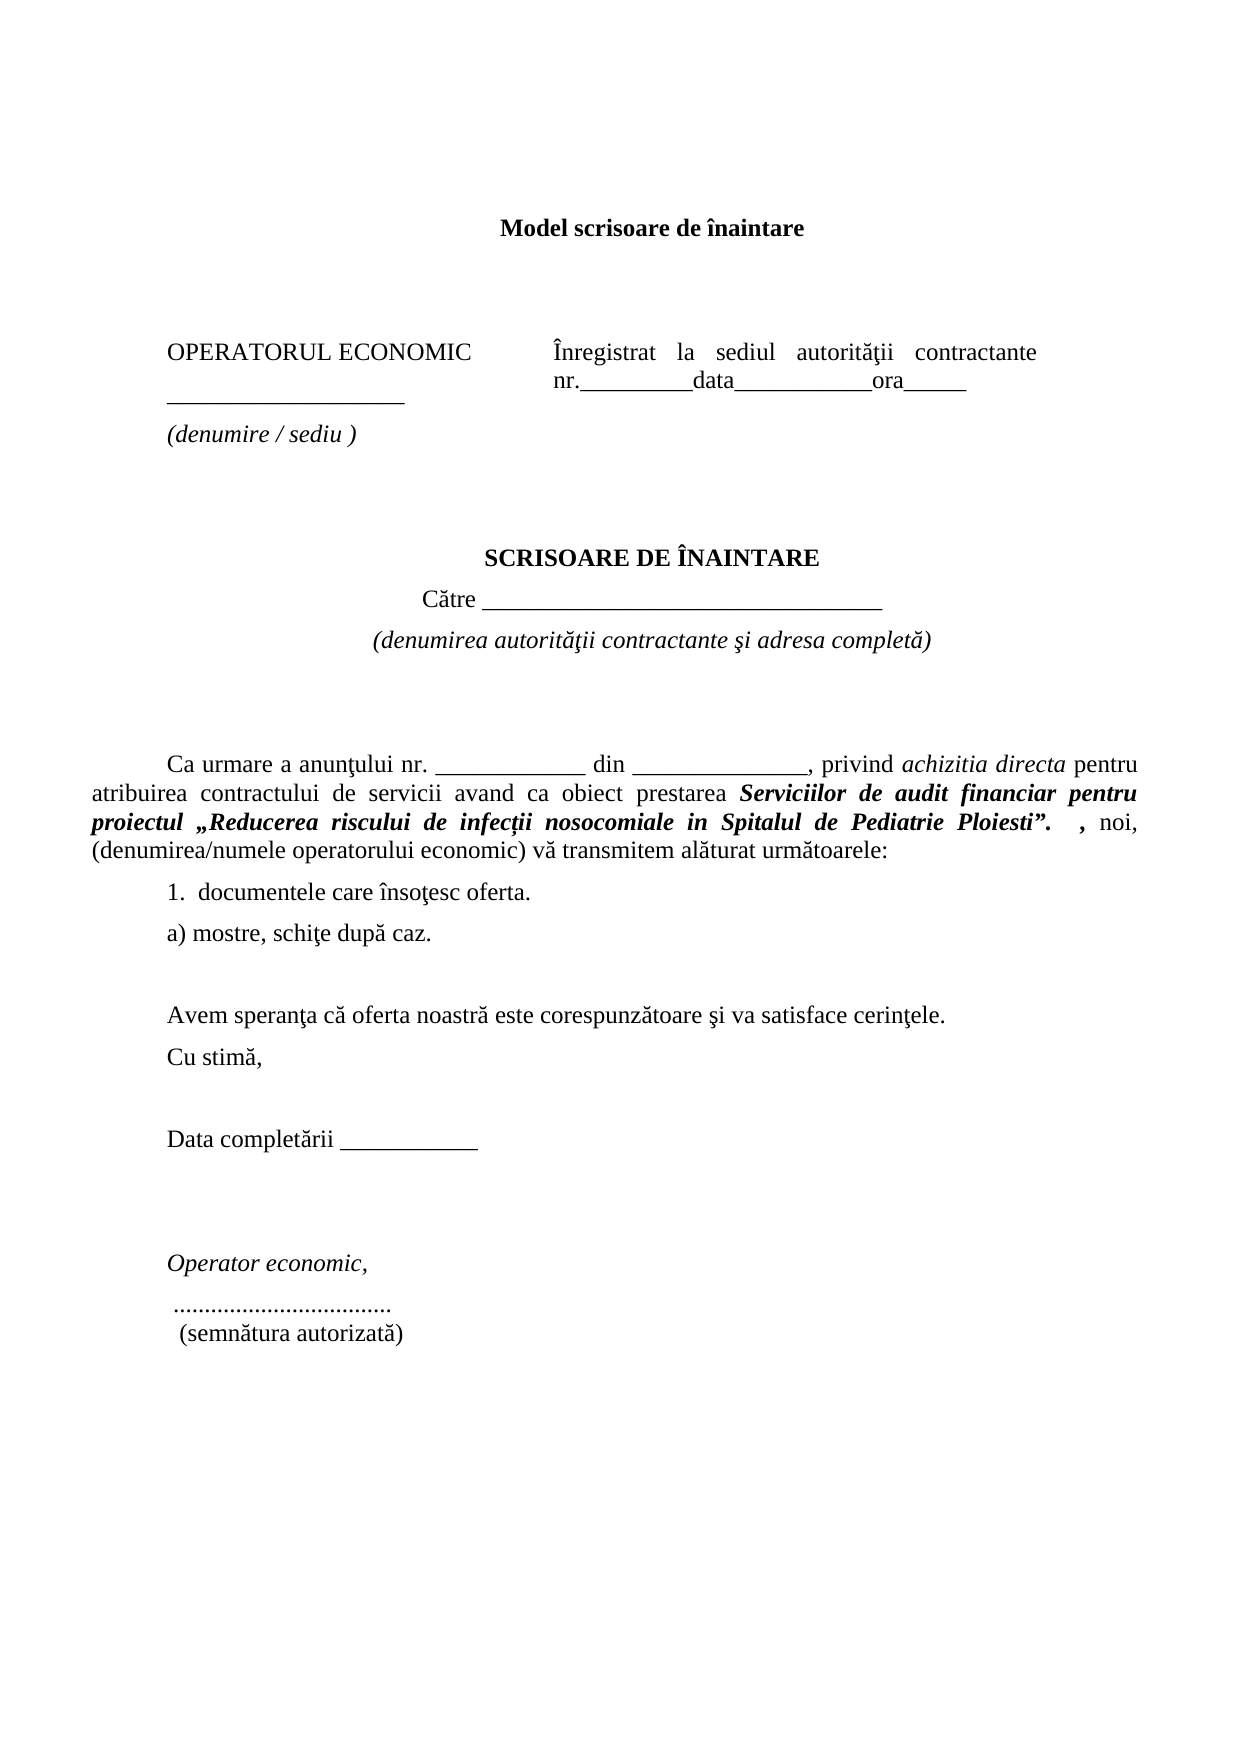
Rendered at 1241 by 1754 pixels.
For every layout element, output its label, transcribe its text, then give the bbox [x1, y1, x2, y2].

text (denumirea autorităţii contractante şi adresa completă) [92, 625, 1138, 654]
text Către ________________________________ [92, 584, 1138, 613]
text Data completării ___________ [92, 1124, 1138, 1153]
text ................................... (semnătura autorizată) [92, 1289, 1138, 1347]
text Ca urmare a anunţului nr. ____________ din ______________, privind achizitia directa pentru atribuirea contractului de servicii avand ca obiect prestarea Serviciilor de audit financiar pentru proiectul „Reducerea riscului de infecții nosocomiale in Spitalul de Pediatrie Ploiesti”. , noi, (denumirea/numele operatorului economic) vă transmitem alăturat următoarele: [92, 749, 1138, 864]
text Cu stimă, [92, 1042, 1138, 1070]
table_header OPERATORUL ECONOMIC ___________________ (denumire / sediu ) [81, 337, 542, 460]
text Avem speranţa că oferta noastră este corespunzătoare şi va satisface cerinţele. [92, 1000, 1138, 1029]
text a) mostre, schiţe după caz. [92, 918, 1138, 947]
text 1. documentele care însoţesc oferta. [92, 877, 1138, 905]
table_header Înregistrat la sediul autorităţii contractante nr._________data___________ora_____ [542, 337, 1048, 460]
text Operator economic, [92, 1248, 1138, 1277]
text Model scrisoare de înaintare [92, 213, 1138, 242]
text SCRISOARE DE ÎNAINTARE [92, 543, 1138, 572]
